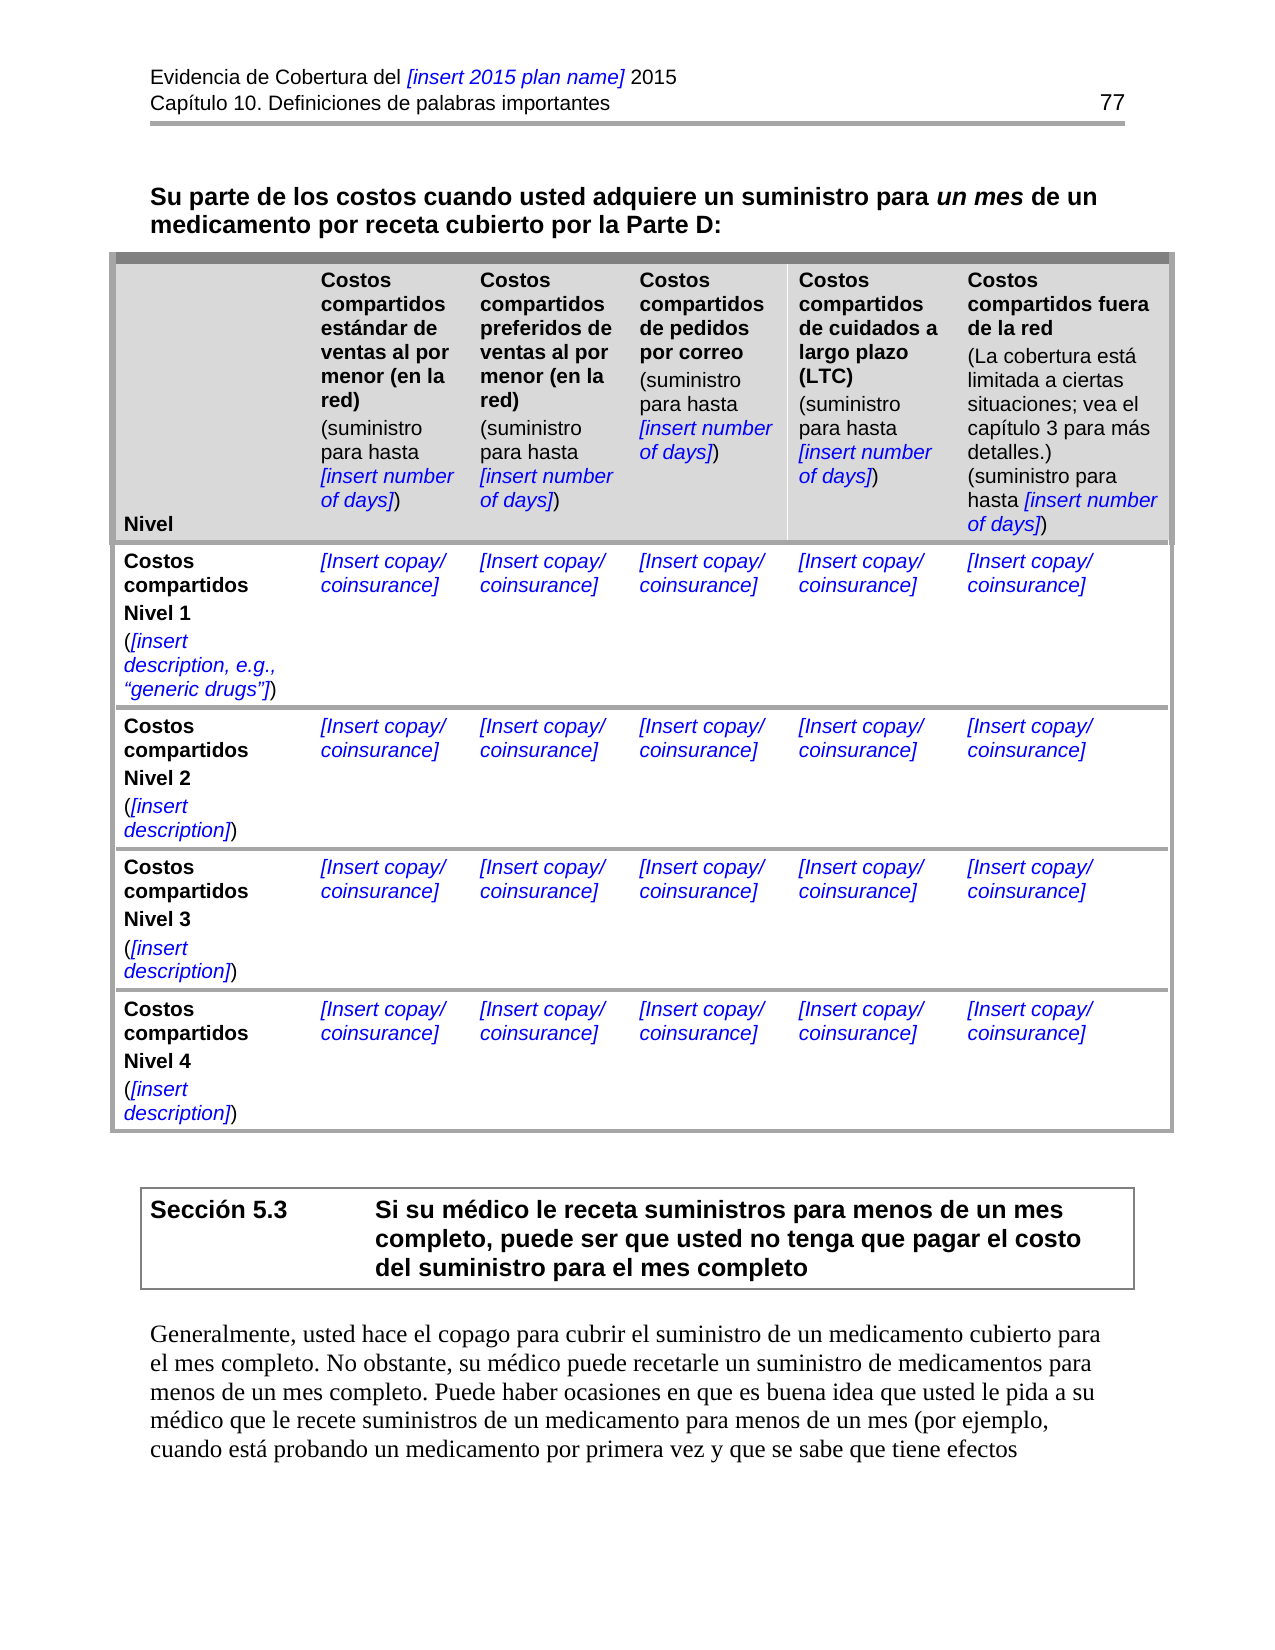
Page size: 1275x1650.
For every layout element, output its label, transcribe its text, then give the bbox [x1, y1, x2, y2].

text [150, 1319, 1125, 1463]
table_cell Costos compartidos Nivel 1 ([insert description, e.g., “generic drugs”]) [115, 545, 309, 705]
table_header Nivel [116, 264, 309, 540]
table_cell [Insert copay/ coinsurance] [956, 846, 1170, 987]
table_cell Costos compartidos Nivel 4 ([insert description]) [115, 988, 309, 1129]
table_cell [Insert copay/ coinsurance] [469, 992, 628, 1129]
table_cell [Insert copay/ coinsurance] [628, 545, 787, 705]
table_header Costos compartidos preferidos de ventas al por menor (en la red) (suministro para hasta [insert number of days]) [469, 264, 628, 540]
table_cell [Insert copay/ coinsurance] [309, 851, 469, 987]
subtitle Sección 5.3 Si su médico le receta suministros para menos de un mes completo, puede ser que usted no tenga que pagar el costo del suministro para el mes completo [142, 1189, 1133, 1288]
subtitle Su parte de los costos cuando usted adquiere un suministro para un mes de un medicamento por receta cubierto por la Parte D: [150, 182, 1125, 239]
table_cell [Insert copay/ coinsurance] [469, 710, 628, 846]
table_cell [Insert copay/ coinsurance] [469, 545, 628, 705]
table_header Costos compartidos de cuidados a largo plazo (LTC) (suministro para hasta [insert number of days]) [788, 264, 956, 540]
table_cell [Insert copay/ coinsurance] [309, 992, 469, 1129]
table_cell [Insert copay/ coinsurance] [309, 545, 469, 705]
table_cell [Insert copay/ coinsurance] [956, 705, 1170, 846]
table_cell [Insert copay/ coinsurance] [788, 545, 956, 705]
table_cell [Insert copay/ coinsurance] [788, 851, 956, 987]
table_cell [Insert copay/ coinsurance] [469, 851, 628, 987]
table_cell [Insert copay/ coinsurance] [628, 710, 787, 846]
table_cell Costos compartidos Nivel 2 ([insert description]) [115, 705, 309, 846]
table_cell [Insert copay/ coinsurance] [788, 710, 956, 846]
table_cell [Insert copay/ coinsurance] [956, 988, 1170, 1129]
table_cell [Insert copay/ coinsurance] [628, 851, 787, 987]
table_header Costos compartidos de pedidos por correo (suministro para hasta [insert number of days]) [628, 264, 787, 540]
table_cell [Insert copay/ coinsurance] [956, 540, 1170, 705]
table_cell [Insert copay/ coinsurance] [309, 710, 469, 846]
table_cell [Insert copay/ coinsurance] [788, 992, 956, 1129]
table_cell Costos compartidos Nivel 3 ([insert description]) [115, 846, 309, 987]
table_cell [Insert copay/ coinsurance] [628, 992, 787, 1129]
table_header Costos compartidos fuera de la red (La cobertura está limitada a ciertas situaciones; vea el capítulo 3 para más detalles.) (suministro para hasta [insert number of days]) [956, 264, 1169, 540]
table_header Costos compartidos estándar de ventas al por menor (en la red) (suministro para hasta [insert number of days]) [309, 264, 469, 540]
